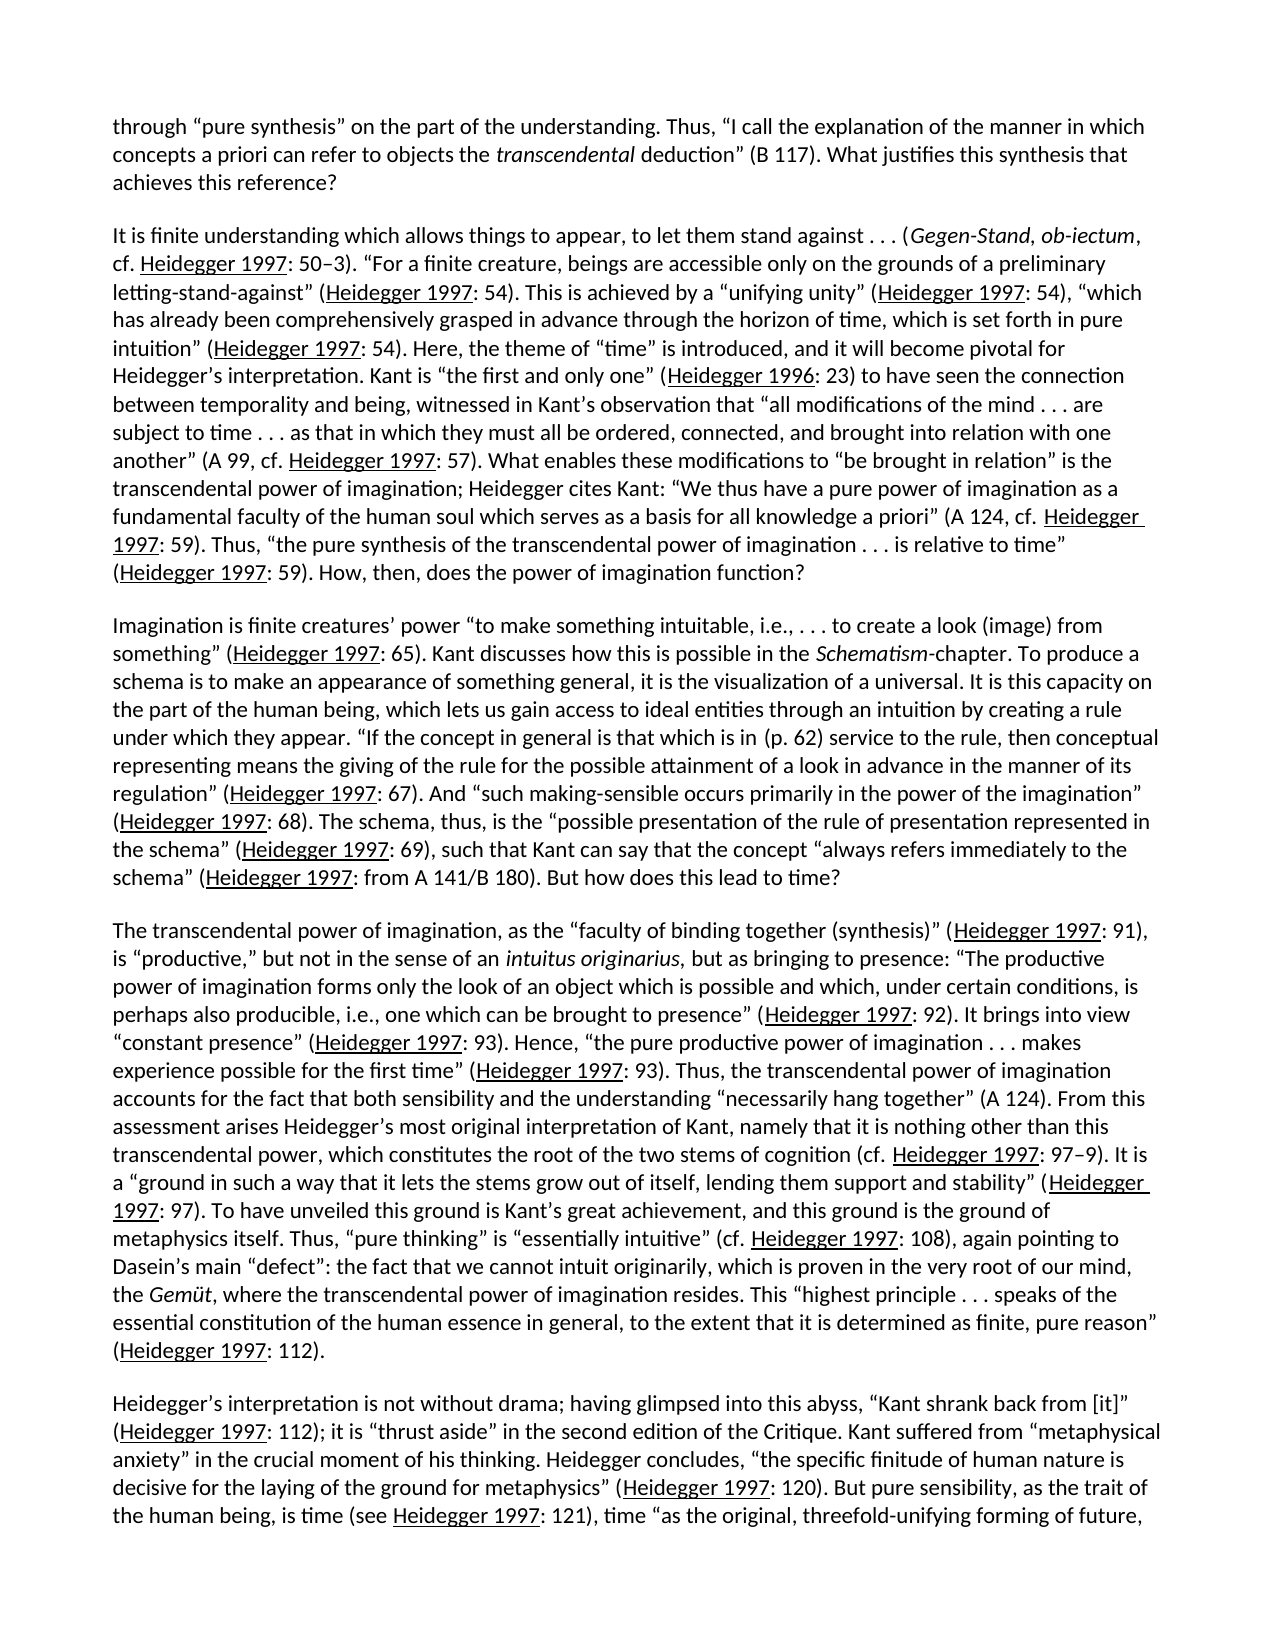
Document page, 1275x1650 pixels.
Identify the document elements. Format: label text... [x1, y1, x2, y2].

text Imagination is finite creatures’ power “to make something intuitable, i.e., . . . to create a look (image) from something” (Heidegger 1997: 65). Kant discusses how this is possible in the Schematism-chapter. To produce a schema is to make an appearance of something general, it is the visualization of a universal. It is this capacity on the part of the human being, which lets us gain access to ideal entities through an intuition by creating a rule under which they appear. “If the concept in general is that which is in (p. 62) service to the rule, then conceptual representing means the giving of the rule for the possible attainment of a look in advance in the manner of its regulation” (Heidegger 1997: 67). And “such making-sensible occurs primarily in the power of the imagination” (Heidegger 1997: 68). The schema, thus, is the “possible presentation of the rule of presentation represented in the schema” (Heidegger 1997: 69), such that Kant can say that the concept “always refers immediately to the schema” (Heidegger 1997: from A 141/B 180). But how does this lead to time? [112, 611, 1162, 891]
text The transcendental power of imagination, as the “faculty of binding together (synthesis)” (Heidegger 1997: 91), is “productive,” but not in the sense of an intuitus originarius, but as bringing to presence: “The productive power of imagination forms only the look of an object which is possible and which, under certain conditions, is perhaps also producible, i.e., one which can be brought to presence” (Heidegger 1997: 92). It brings into view “constant presence” (Heidegger 1997: 93). Hence, “the pure productive power of imagination . . . makes experience possible for the first time” (Heidegger 1997: 93). Thus, the transcendental power of imagination accounts for the fact that both sensibility and the understanding “necessarily hang together” (A 124). From this assessment arises Heidegger’s most original interpretation of Kant, namely that it is nothing other than this transcendental power, which constitutes the root of the two stems of cognition (cf. Heidegger 1997: 97–9). It is a “ground in such a way that it lets the stems grow out of itself, lending them support and stability” (Heidegger 1997: 97). To have unveiled this ground is Kant’s great achievement, and this ground is the ground of metaphysics itself. Thus, “pure thinking” is “essentially intuitive” (cf. Heidegger 1997: 108), again pointing to Dasein’s main “defect”: the fact that we cannot intuit originarily, which is proven in the very root of our mind, the Gemüt, where the transcendental power of imagination resides. This “highest principle . . . speaks of the essential constitution of the human essence in general, to the extent that it is determined as finite, pure reason” (Heidegger 1997: 112). [112, 916, 1162, 1364]
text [112, 1389, 1162, 1529]
text It is finite understanding which allows things to appear, to let them stand against . . . (Gegen-Stand, ob-iectum, cf. Heidegger 1997: 50–3). “For a finite creature, beings are accessible only on the grounds of a preliminary letting-stand-against” (Heidegger 1997: 54). This is achieved by a “unifying unity” (Heidegger 1997: 54), “which has already been comprehensively grasped in advance through the horizon of time, which is set forth in pure intuition” (Heidegger 1997: 54). Here, the theme of “time” is introduced, and it will become pivotal for Heidegger’s interpretation. Kant is “the first and only one” (Heidegger 1996: 23) to have seen the connection between temporality and being, witnessed in Kant’s observation that “all modifications of the mind . . . are subject to time . . . as that in which they must all be ordered, connected, and brought into relation with one another” (A 99, cf. Heidegger 1997: 57). What enables these modifications to “be brought in relation” is the transcendental power of imagination; Heidegger cites Kant: “We thus have a pure power of imagination as a fundamental faculty of the human soul which serves as a basis for all knowledge a priori” (A 124, cf. Heidegger 1997: 59). Thus, “the pure synthesis of the transcendental power of imagination . . . is relative to time” (Heidegger 1997: 59). How, then, does the power of imagination function? [112, 222, 1162, 586]
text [112, 112, 1162, 197]
